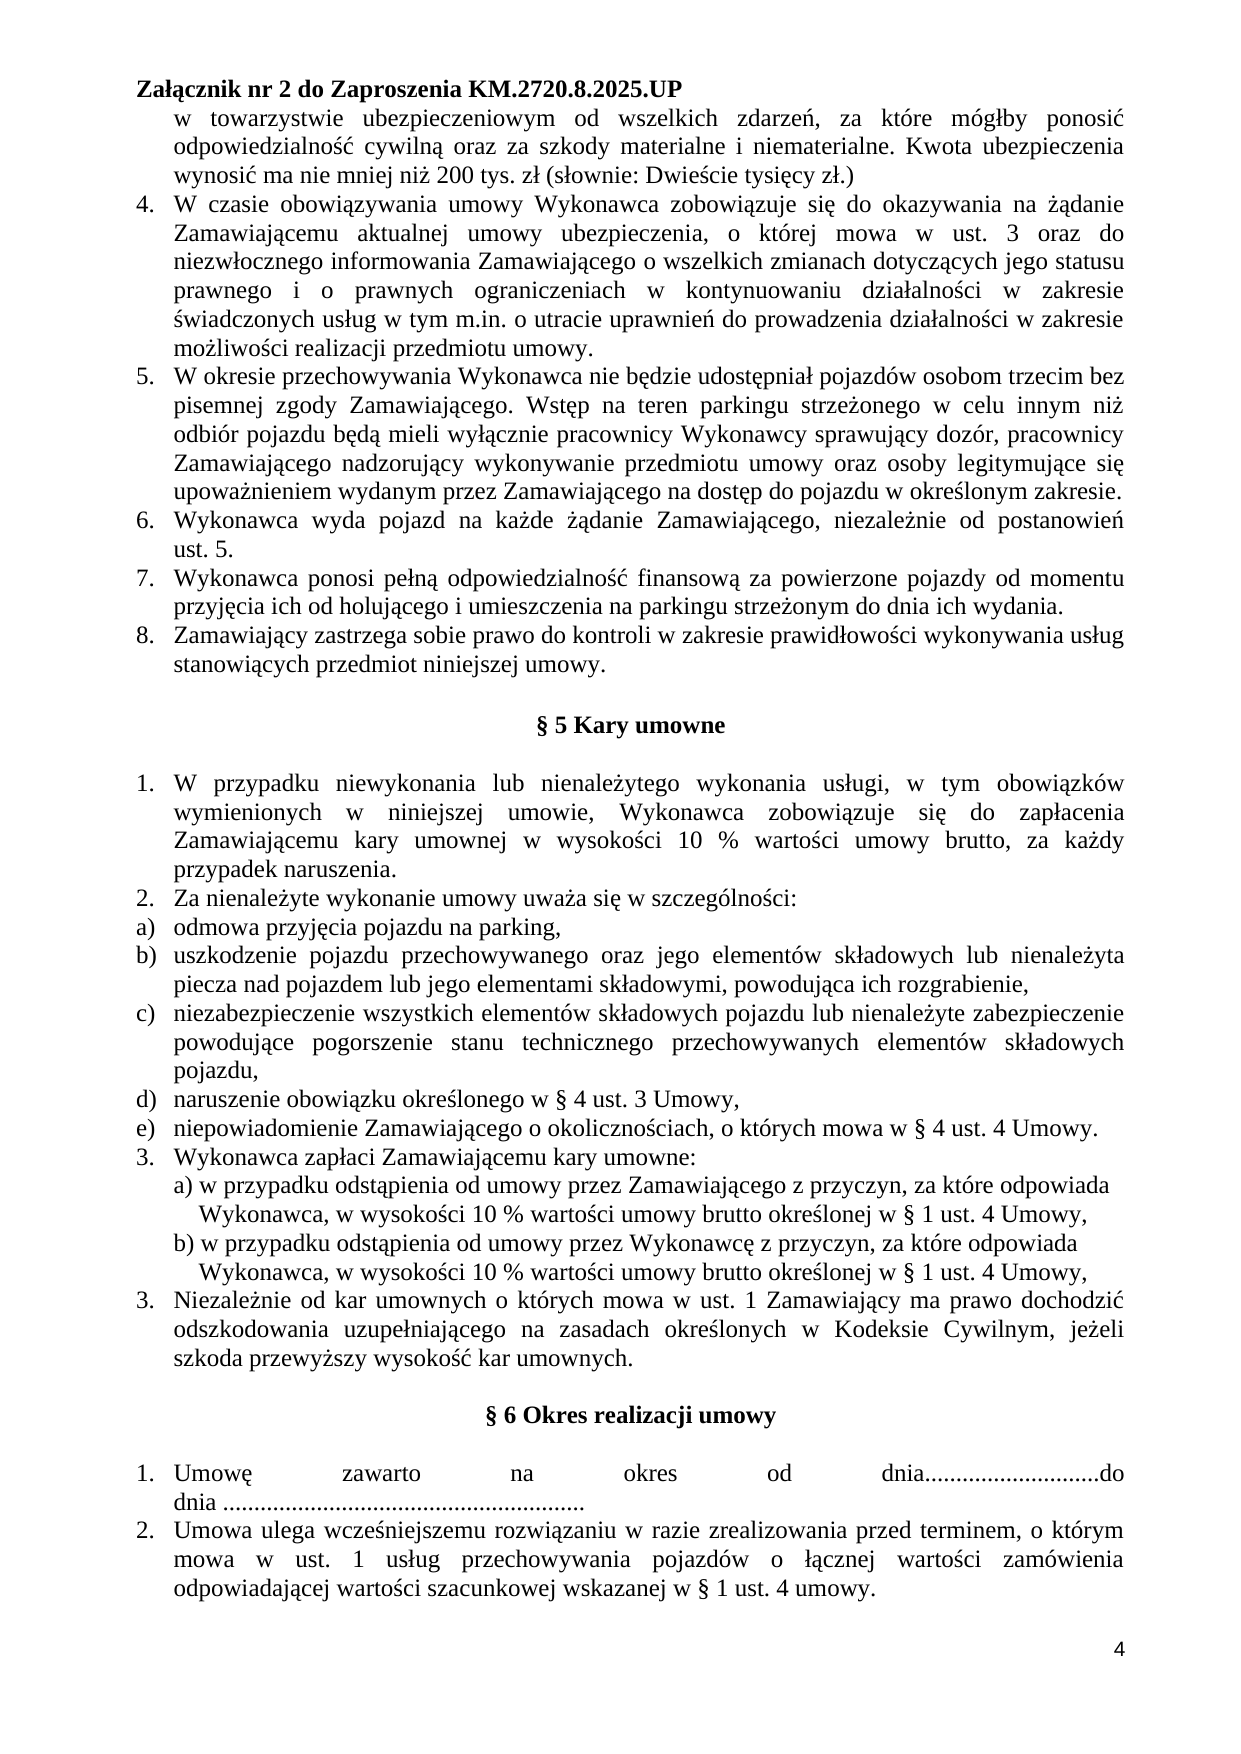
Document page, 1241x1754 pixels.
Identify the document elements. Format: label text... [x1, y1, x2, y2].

list Umowa ulega wcześniejszemu rozwiązaniu w razie zrealizowania przed terminem, o którym mowa w ust. 1 usług przechowywania pojazdów o łącznej wartości zamówienia odpowiadającej wartości szacunkowej wskazanej w § 1 ust. 4 umowy. [136, 1516, 1125, 1602]
list Zamawiający zastrzega sobie prawo do kontroli w zakresie prawidłowości wykonywania usług stanowiących przedmiot niniejszej umowy. [136, 620, 1125, 678]
list Niezależnie od kar umownych o których mowa w ust. 1 Zamawiający ma prawo dochodzić odszkodowania uzupełniającego na zasadach określonych w Kodeksie Cywilnym, jeżeli szkoda przewyższy wysokość kar umownych. [136, 1286, 1125, 1372]
list Wykonawca wyda pojazd na każde żądanie Zamawiającego, niezależnie od postanowień ust. 5. [136, 505, 1125, 563]
text 3. Wykonawca zapłaci Zamawiającemu kary umowne: [136, 1142, 1125, 1171]
list naruszenie obowiązku określonego w § 4 ust. 3 Umowy, [136, 1084, 1125, 1113]
text § 6 Okres realizacji umowy [136, 1401, 1125, 1429]
text § 5 Kary umowne [136, 711, 1125, 739]
list niezabezpieczenie wszystkich elementów składowych pojazdu lub nienależyte zabezpieczenie powodujące pogorszenie stanu technicznego przechowywanych elementów składowych pojazdu, [136, 998, 1125, 1084]
text a) w przypadku odstąpienia od umowy przez Zamawiającego z przyczyn, za które odpowiada [136, 1171, 1125, 1199]
text b) w przypadku odstąpienia od umowy przez Wykonawcę z przyczyn, za które odpowiada [136, 1228, 1125, 1257]
list W czasie obowiązywania umowy Wykonawca zobowiązuje się do okazywania na żądanie Zamawiającemu aktualnej umowy ubezpieczenia, o której mowa w ust. 3 oraz do niezwłocznego informowania Zamawiającego o wszelkich zmianach dotyczących jego statusu prawnego i o prawnych ograniczeniach w kontynuowaniu działalności w zakresie świadczonych usług w tym m.in. o utracie uprawnień do prowadzenia działalności w zakresie możliwości realizacji przedmiotu umowy. [136, 189, 1125, 361]
list odmowa przyjęcia pojazdu na parking, [136, 912, 1125, 941]
list Umowę zawarto na okres od dnia............................do dnia .......................................................... [136, 1458, 1125, 1516]
list W przypadku niewykonania lub nienależytego wykonania usługi, w tym obowiązków wymienionych w niniejszej umowie, Wykonawca zobowiązuje się do zapłacenia Zamawiającemu kary umownej w wysokości 10 % wartości umowy brutto, za każdy przypadek naruszenia. [136, 768, 1125, 883]
text Wykonawca, w wysokości 10 % wartości umowy brutto określonej w § 1 ust. 4 Umowy, [136, 1257, 1125, 1286]
list Wykonawca ponosi pełną odpowiedzialność finansową za powierzone pojazdy od momentu przyjęcia ich od holującego i umieszczenia na parkingu strzeżonym do dnia ich wydania. [136, 563, 1125, 620]
list Za nienależyte wykonanie umowy uważa się w szczególności: [136, 883, 1125, 912]
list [136, 103, 1125, 189]
list uszkodzenie pojazdu przechowywanego oraz jego elementów składowych lub nienależyta piecza nad pojazdem lub jego elementami składowymi, powodująca ich rozgrabienie, [136, 941, 1125, 998]
list W okresie przechowywania Wykonawca nie będzie udostępniał pojazdów osobom trzecim bez pisemnej zgody Zamawiającego. Wstęp na teren parkingu strzeżonego w celu innym niż odbiór pojazdu będą mieli wyłącznie pracownicy Wykonawcy sprawujący dozór, pracownicy Zamawiającego nadzorujący wykonywanie przedmiotu umowy oraz osoby legitymujące się upoważnieniem wydanym przez Zamawiającego na dostęp do pojazdu w określonym zakresie. [136, 361, 1125, 505]
text Wykonawca, w wysokości 10 % wartości umowy brutto określonej w § 1 ust. 4 Umowy, [136, 1199, 1125, 1228]
list niepowiadomienie Zamawiającego o okolicznościach, o których mowa w § 4 ust. 4 Umowy. [136, 1113, 1125, 1142]
